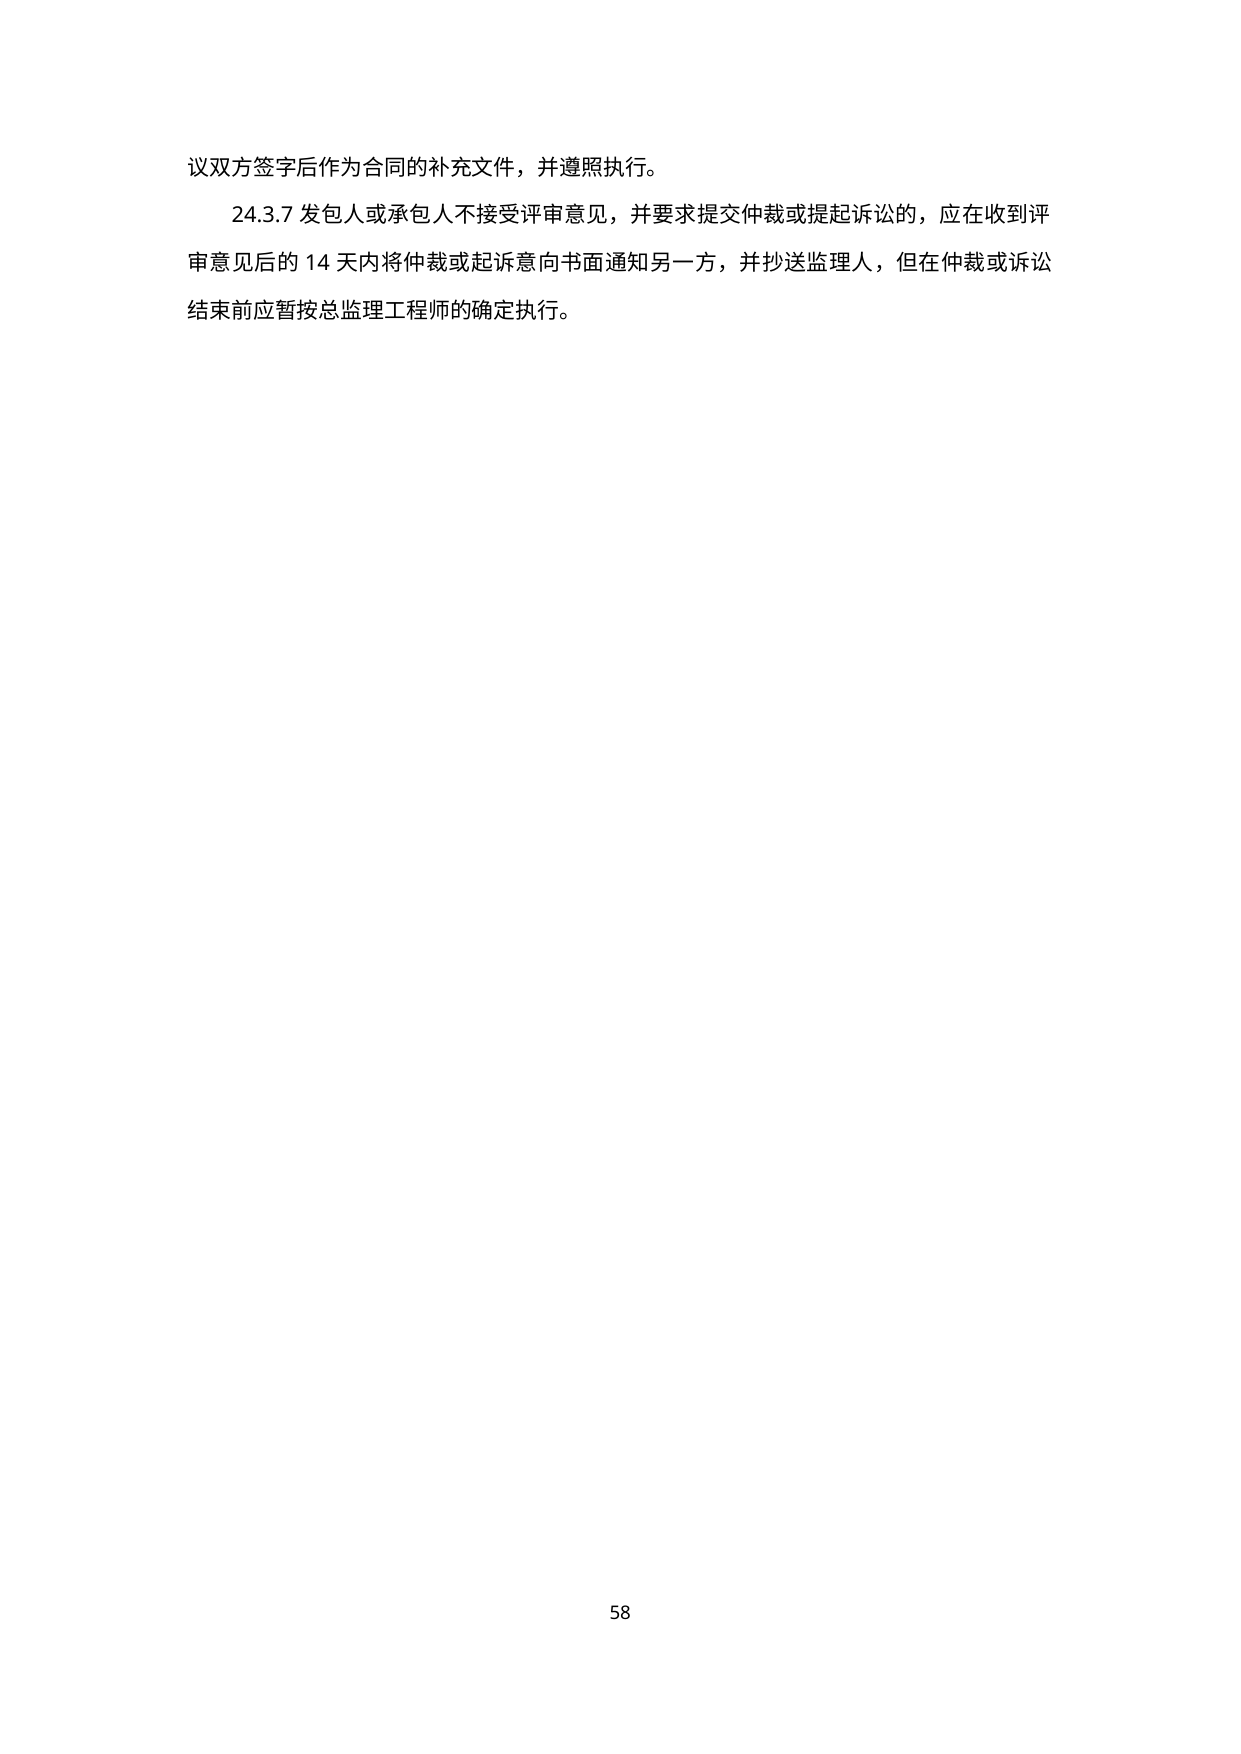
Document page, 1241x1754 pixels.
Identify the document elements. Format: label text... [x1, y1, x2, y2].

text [187, 150, 1053, 182]
text 24.3.7 发包人或承包人不接受评审意见，并要求提交仲裁或提起诉讼的，应在收到评审意见后的 14 天内将仲裁或起诉意向书面通知另一方，并抄送监理人，但在仲裁或诉讼结束前应暂按总监理工程师的确定执行。 [187, 197, 1053, 324]
